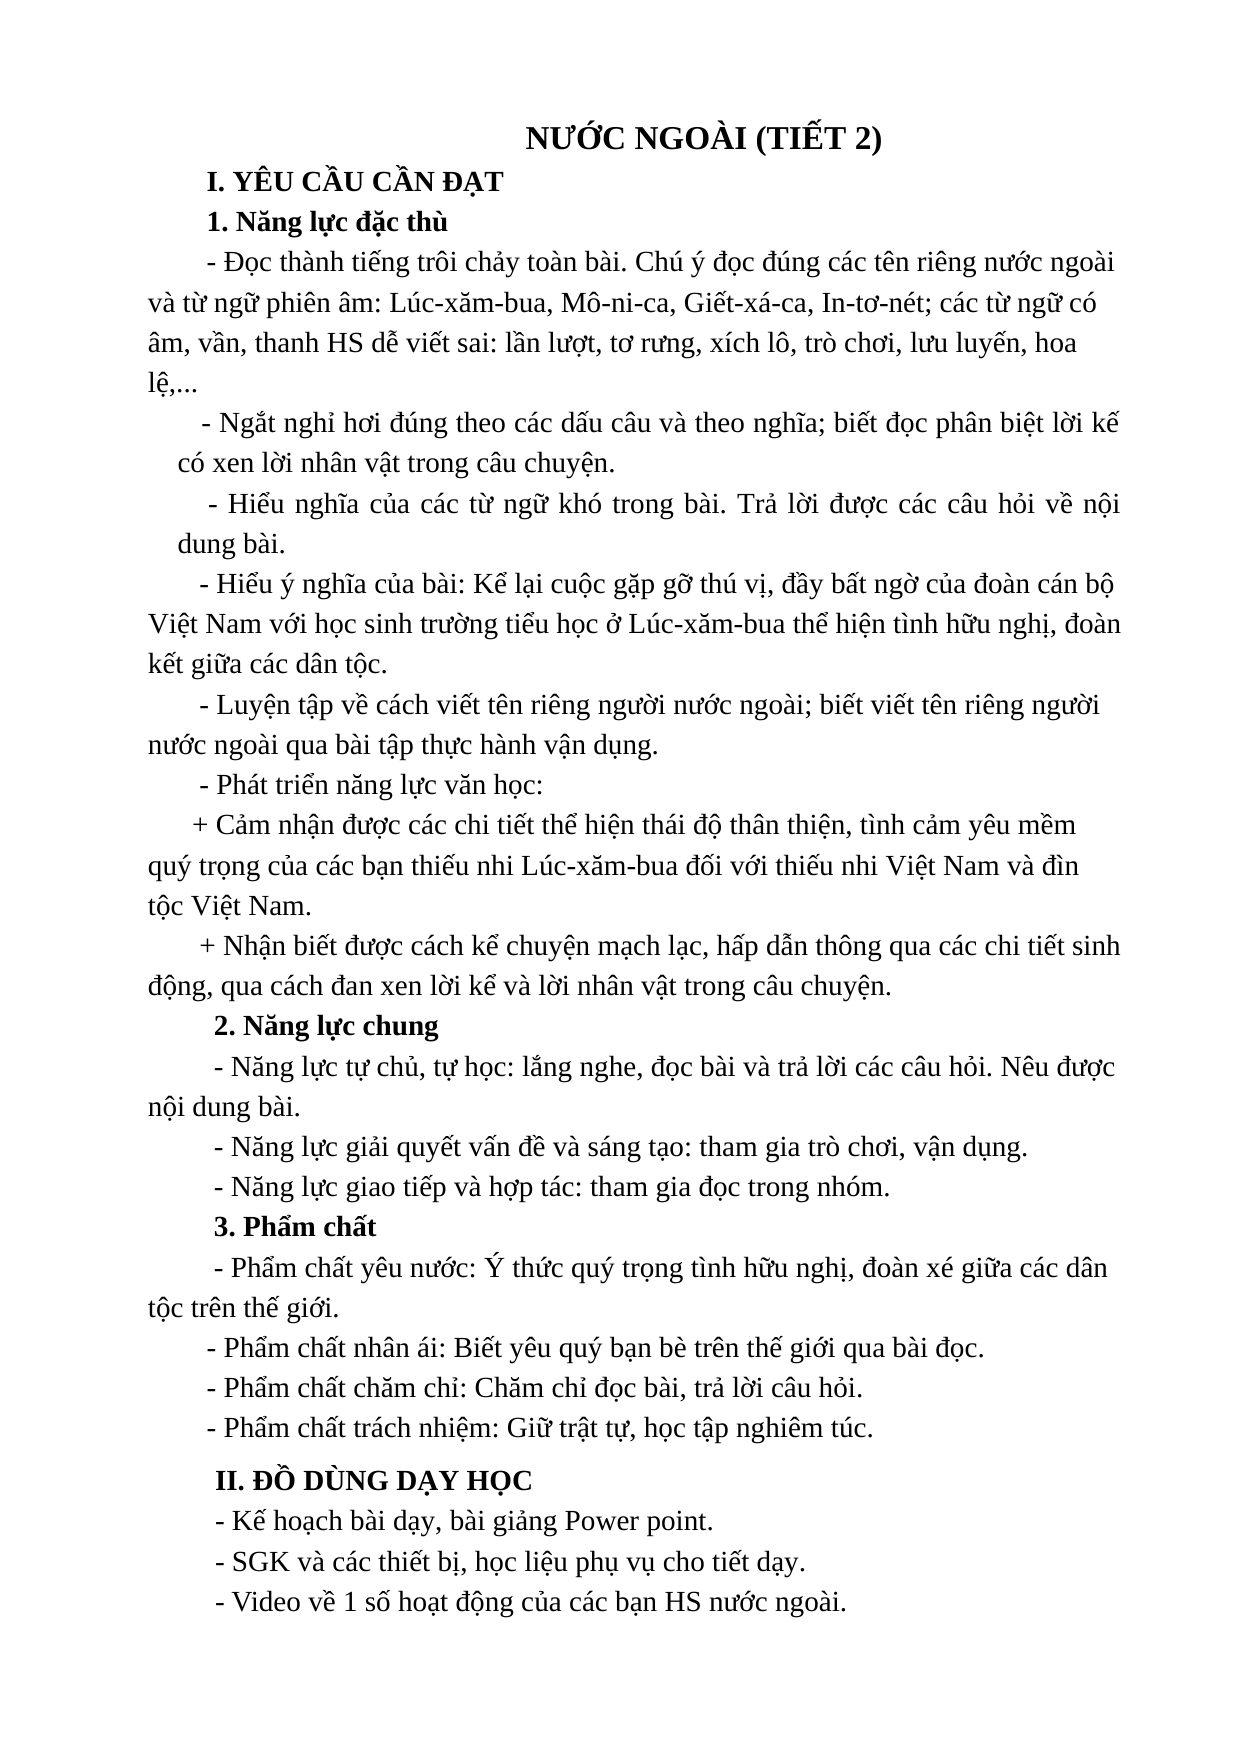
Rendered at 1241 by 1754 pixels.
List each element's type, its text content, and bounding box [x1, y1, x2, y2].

text I. YÊU CẦU CẦN ĐẠT [177, 164, 1122, 198]
text + Cảm nhận được các chi tiết thể hiện thái độ thân thiện, tình cảm yêu mềm [148, 807, 1122, 841]
text - Phẩm chất trách nhiệm: Giữ trật tự, học tập nghiêm túc. [177, 1411, 1122, 1444]
text 1. Năng lực đặc thù [177, 204, 1122, 238]
text quý trọng của các bạn thiếu nhi Lúc-xăm-bua đối với thiếu nhi Việt Nam và đìn [148, 848, 1122, 881]
text - Năng lực giải quyết vấn đề và sáng tạo: tham gia trò chơi, vận dụng. [177, 1129, 1122, 1163]
text II. ĐỒ DÙNG DẠY HỌC [177, 1463, 1122, 1497]
text - SGK và các thiết bị, học liệu phụ vụ cho tiết dạy. [177, 1544, 1122, 1577]
text - Phẩm chất chăm chỉ: Chăm chỉ đọc bài, trả lời câu hỏi. [177, 1370, 1122, 1404]
text - Năng lực tự chủ, tự học: lắng nghe, đọc bài và trả lời các câu hỏi. Nêu được nội dung bài. [148, 1049, 1122, 1122]
text - Năng lực giao tiếp và hợp tác: tham gia đọc trong nhóm. [177, 1169, 1122, 1203]
text - Kế hoạch bài dạy, bài giảng Power point. [177, 1503, 1122, 1537]
text NƯỚC NGOÀI (TIẾT 2) [177, 118, 1122, 156]
text nước ngoài qua bài tập thực hành vận dụng. [148, 727, 1122, 761]
text - Phẩm chất yêu nước: Ý thức quý trọng tình hữu nghị, đoàn xé giữa các dân tộc trên thế giới. [148, 1250, 1122, 1323]
text 3. Phẩm chất [177, 1209, 1122, 1243]
text - Luyện tập về cách viết tên riêng người nước ngoài; biết viết tên riêng người [148, 687, 1122, 720]
text - Ngắt nghỉ hơi đúng theo các dấu câu và theo nghĩa; biết đọc phân biệt lời kế có xen lời nhân vật trong câu chuyện. [177, 405, 1122, 479]
text - Hiểu nghĩa của các từ ngữ khó trong bài. Trả lời được các câu hỏi về nội dung bài. [177, 486, 1122, 559]
text - Video về 1 số hoạt động của các bạn HS nước ngoài. [177, 1584, 1122, 1617]
text động, qua cách đan xen lời kể và lời nhân vật trong câu chuyện. [148, 968, 1122, 1002]
text - Đọc thành tiếng trôi chảy toàn bài. Chú ý đọc đúng các tên riêng nước ngoài và từ ngữ phiên âm: Lúc-xăm-bua, Mô-ni-ca, Giết-xá-ca, In-tơ-nét; các từ ngữ có âm, vần, thanh HS dễ viết sai: lần lượt, tơ rưng, xích lô, trò chơi, lưu luyến, hoa lệ,... [148, 244, 1122, 399]
text Việt Nam với học sinh trường tiểu học ở Lúc-xăm-bua thể hiện tình hữu nghị, đoàn kết giữa các dân tộc. [148, 606, 1122, 680]
text tộc Việt Nam. [148, 888, 1122, 921]
text - Phẩm chất nhân ái: Biết yêu quý bạn bè trên thế giới qua bài đọc. [177, 1330, 1122, 1364]
text - Hiểu ý nghĩa của bài: Kể lại cuộc gặp gỡ thú vị, đầy bất ngờ của đoàn cán bộ [148, 566, 1122, 600]
text - Phát triển năng lực văn học: [148, 767, 1122, 801]
text 2. Năng lực chung [177, 1008, 1122, 1042]
text + Nhận biết được cách kể chuyện mạch lạc, hấp dẫn thông qua các chi tiết sinh [148, 928, 1122, 962]
